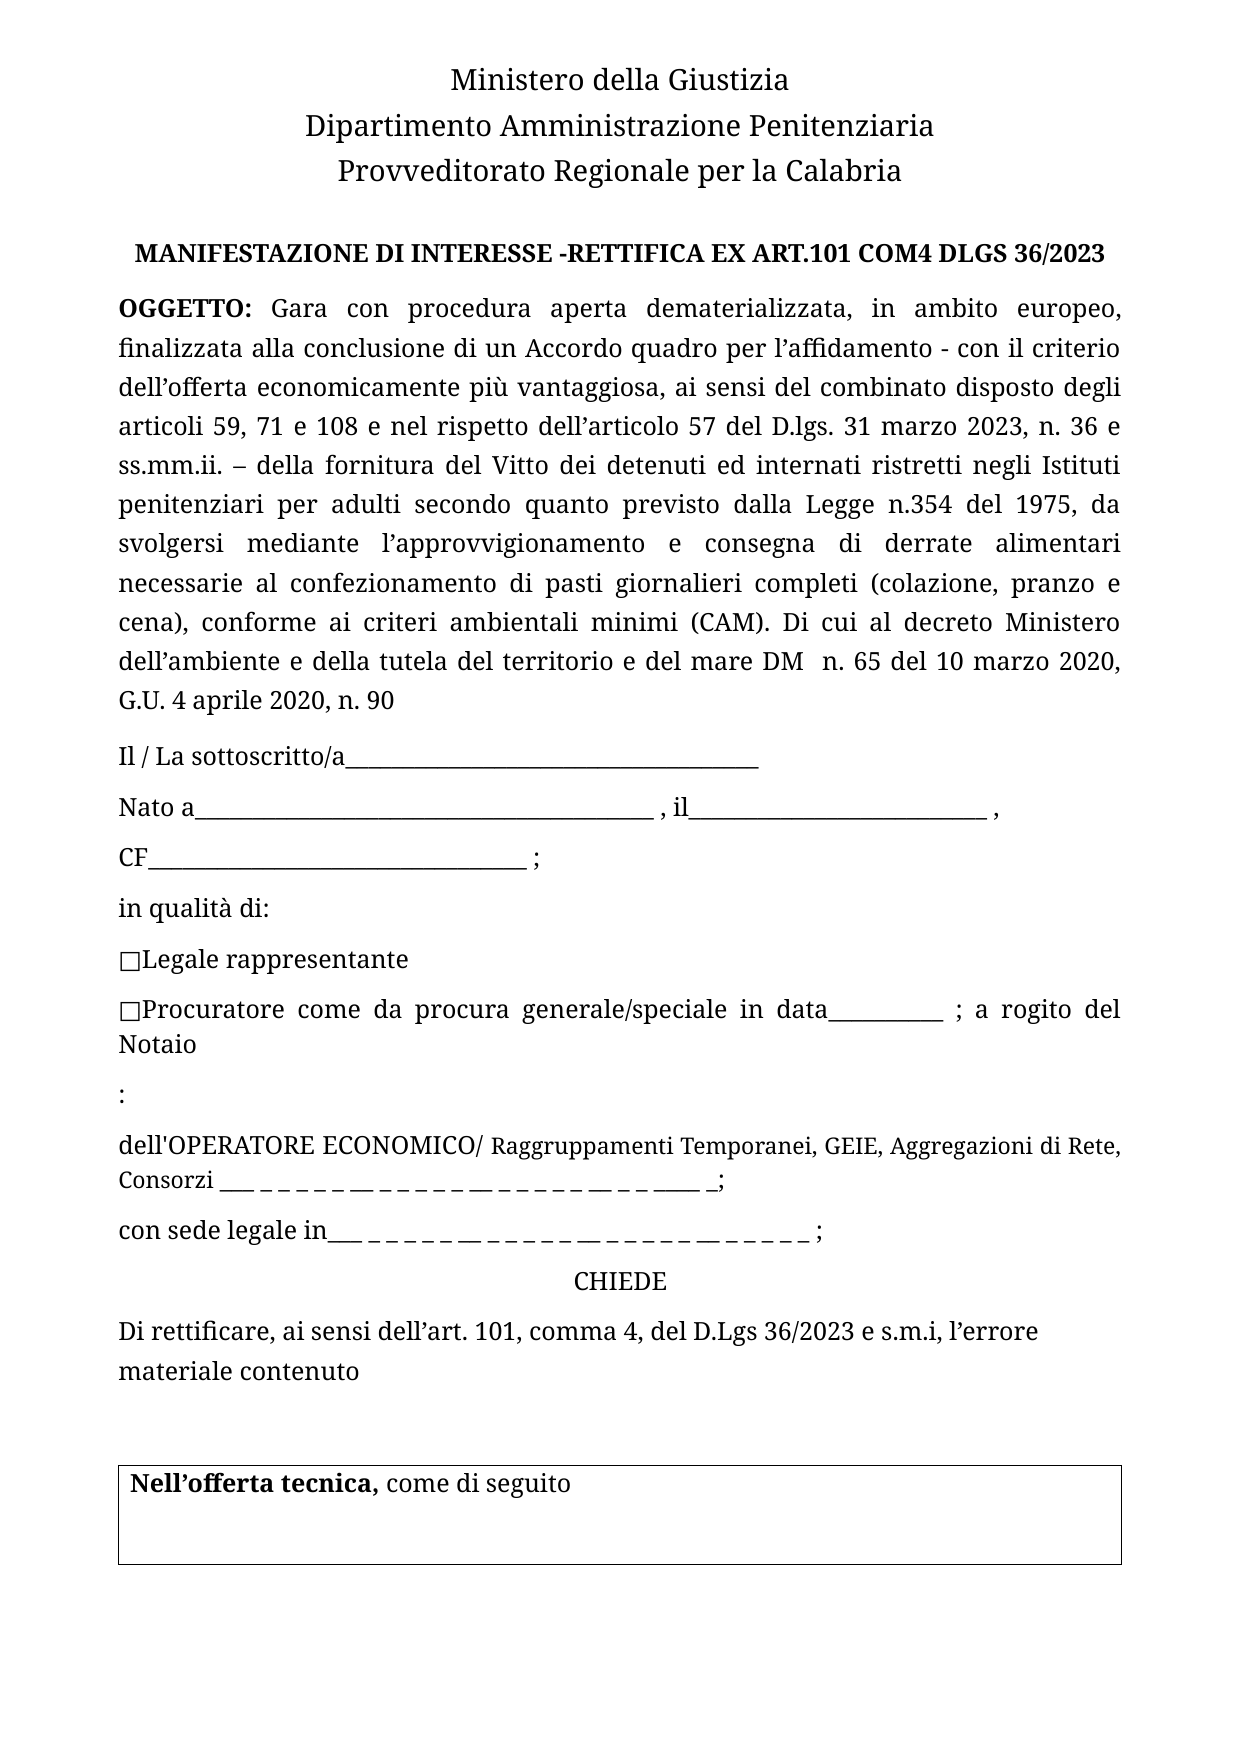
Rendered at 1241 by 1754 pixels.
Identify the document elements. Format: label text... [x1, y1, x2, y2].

text Di rettificare, ai sensi dell’art. 101, comma 4, del D.Lgs 36/2023 e s.m.i, l’errore materiale contenuto [118, 1314, 1122, 1387]
text □Legale rappresentante [118, 941, 1122, 976]
text Ministero della Giustizia [118, 59, 1122, 99]
text : [118, 1077, 1122, 1111]
text con sede legale in___ _ _ _ _ _ __ _ _ _ _ _ __ _ _ _ _ _ __ _ _ _ _ _ ; [118, 1212, 1122, 1247]
text Provveditorato Regionale per la Calabria [118, 150, 1122, 190]
text dell'OPERATORE ECONOMICO/ Raggruppamenti Temporanei, GEIE, Aggregazioni di Rete, Consorzi ___ _ _ _ _ _ __ _ _ _ _ _ __ _ _ _ _ _ __ _ _ ____ _; [118, 1128, 1122, 1196]
text Il / La sottoscritto/a____________________________________ [118, 738, 1122, 773]
text CHIEDE [118, 1263, 1122, 1297]
text MANIFESTAZIONE DI INTERESSE -RETTIFICA EX ART.101 COM4 DLGS 36/2023 [118, 235, 1122, 269]
text Dipartimento Amministrazione Penitenziaria [118, 105, 1122, 144]
text □Procuratore come da procura generale/speciale in data__________ ; a rogito del Notaio [118, 992, 1122, 1060]
text OGGETTO: Gara con procedura aperta dematerializzata, in ambito europeo, finalizzata alla conclusione di un Accordo quadro per l’affidamento - con il criterio dell’offerta economicamente più vantaggiosa, ai sensi del combinato disposto degli articoli 59, 71 e 108 e nel rispetto dell’articolo 57 del D.lgs. 31 marzo 2023, n. 36 e ss.mm.ii. – della fornitura del Vitto dei detenuti ed internati ristretti negli Istituti penitenziari per adulti secondo quanto previsto dalla Legge n.354 del 1975, da svolgersi mediante l’approvvigionamento e consegna di derrate alimentari necessarie al confezionamento di pasti giornalieri completi (colazione, pranzo e cena), conforme ai criteri ambientali minimi (CAM). Di cui al decreto Ministero dell’ambiente e della tutela del territorio e del mare DM n. 65 del 10 marzo 2020, G.U. 4 aprile 2020, n. 90 [118, 291, 1122, 717]
table_header Nell’offerta tecnica, come di seguito [119, 1466, 1121, 1564]
text Nato a________________________________________ , il__________________________ , [118, 789, 1122, 823]
text in qualità di: [118, 891, 1122, 925]
text CF_________________________________ ; [118, 840, 1122, 874]
